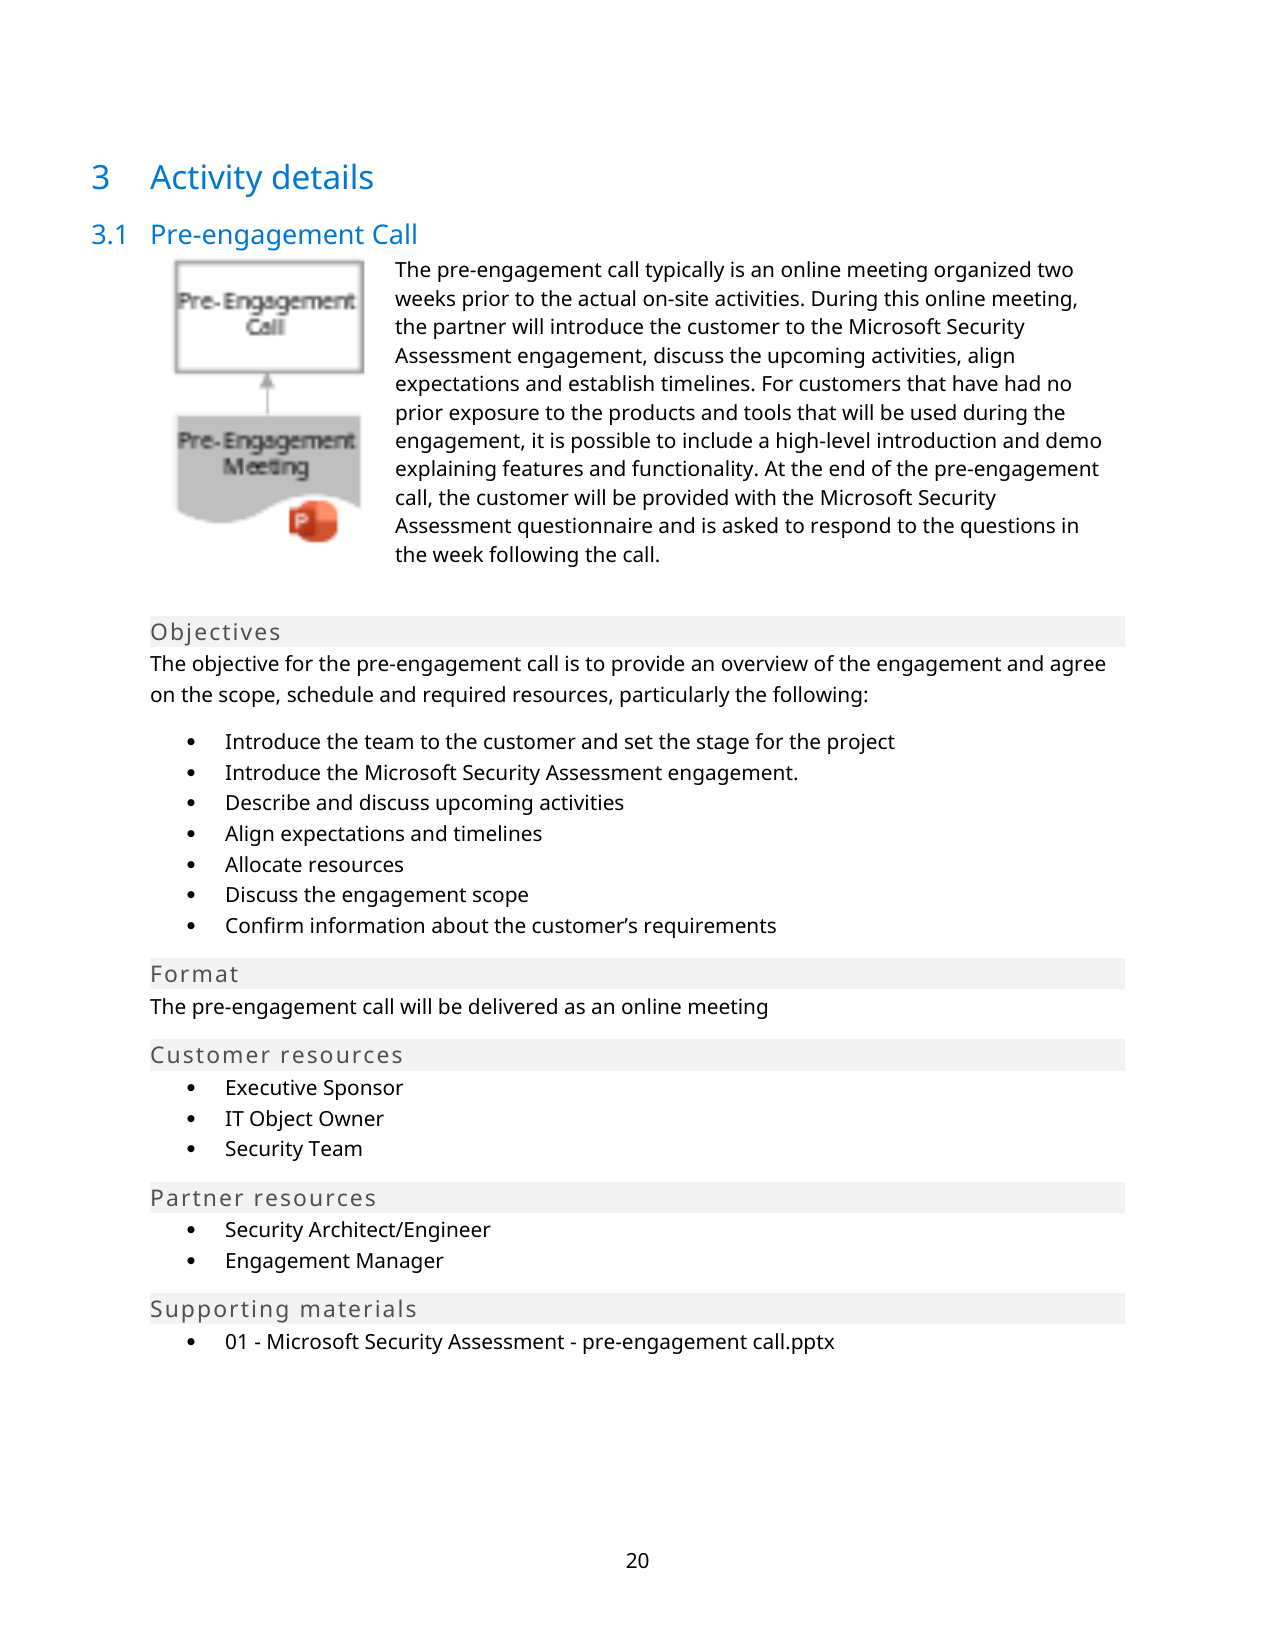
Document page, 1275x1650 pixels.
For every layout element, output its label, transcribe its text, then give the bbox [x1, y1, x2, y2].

subtitle Activity details [91, 154, 1125, 199]
list 01 - Microsoft Security Assessment - pre-engagement call.pptx [187, 1327, 1125, 1355]
list IT Object Owner [187, 1104, 1125, 1132]
list Engagement Manager [187, 1246, 1125, 1274]
subtitle Objectives [150, 616, 1125, 647]
list Align expectations and timelines [187, 819, 1125, 847]
list Confirm information about the customer’s requirements [187, 911, 1125, 939]
list Introduce the team to the customer and set the stage for the project [187, 727, 1125, 756]
table_header The pre-engagement call typically is an online meeting organized two weeks prior to the actual on-site activities. During this online meeting, the partner will introduce the customer to the Microsoft Security Assessment engagement, discuss the upcoming activities, align expectations and establish timelines. For customers that have had no prior exposure to the products and tools that will be used during the engagement, it is possible to include a high-level introduction and demo explaining features and functionality. At the end of the pre-engagement call, the customer will be provided with the Microsoft Security Assessment questionnaire and is asked to respond to the questions in the week following the call. [384, 255, 1124, 568]
subtitle Partner resources [150, 1182, 1125, 1213]
list Executive Sponsor [187, 1073, 1125, 1101]
subtitle Format [150, 958, 1125, 989]
list Describe and discuss upcoming activities [187, 788, 1125, 817]
list Introduce the Microsoft Security Assessment engagement. [187, 758, 1125, 786]
text The objective for the pre-engagement call is to provide an overview of the engagement and agree on the scope, schedule and required resources, particularly the following: [150, 649, 1125, 708]
text The pre-engagement call will be delivered as an online meeting [150, 992, 1125, 1020]
table_header [150, 255, 384, 568]
subtitle Supporting materials [150, 1293, 1125, 1324]
list Security Architect/Engineer [187, 1215, 1125, 1244]
list Discuss the engagement scope [187, 880, 1125, 909]
subtitle Customer resources [150, 1039, 1125, 1071]
subtitle Pre-engagement Call [91, 216, 1125, 252]
list Security Team [187, 1134, 1125, 1163]
list Allocate resources [187, 850, 1125, 878]
